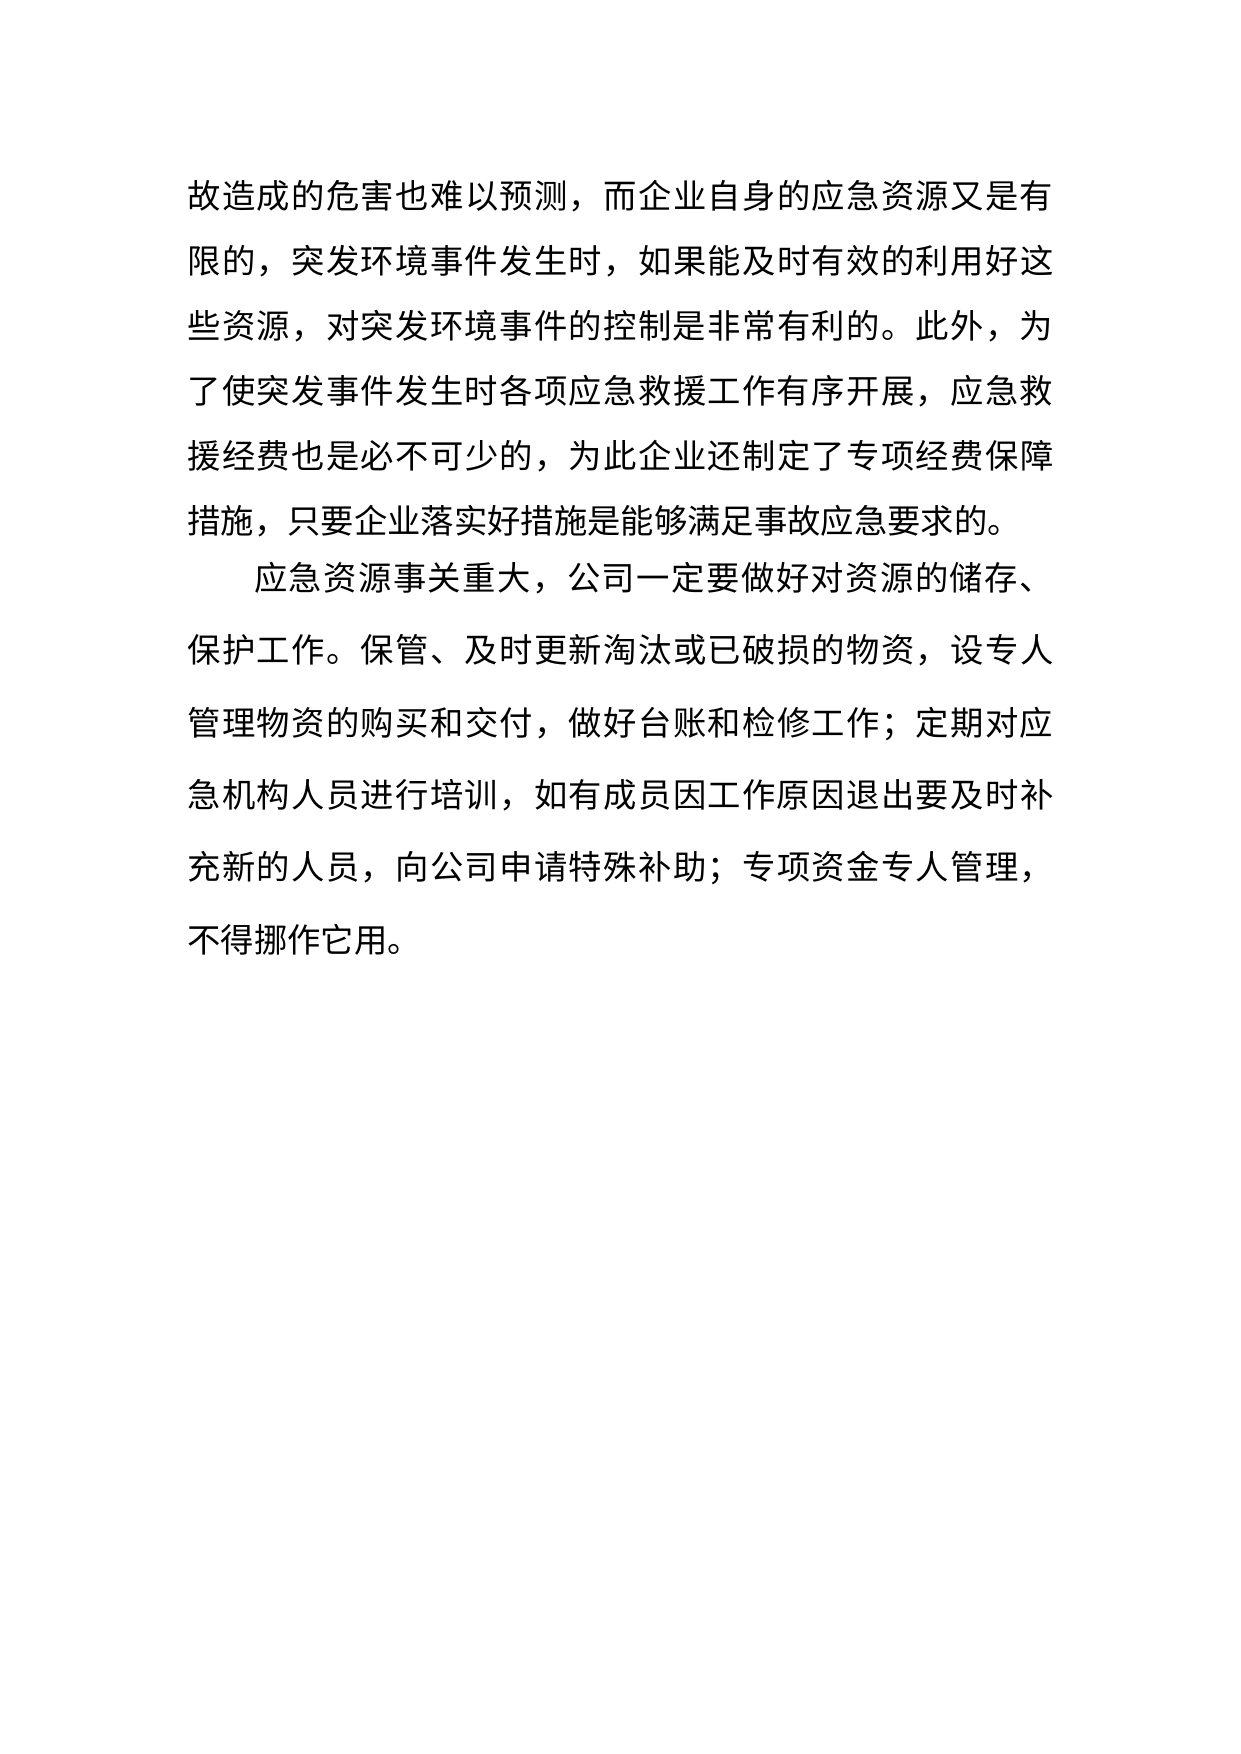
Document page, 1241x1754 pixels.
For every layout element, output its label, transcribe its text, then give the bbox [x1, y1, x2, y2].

text 应急资源事关重大，公司一定要做好对资源的储存、保护工作。保管、及时更新淘汰或已破损的物资，设专人管理物资的购买和交付，做好台账和检修工作；定期对应急机构人员进行培训，如有成员因工作原因退出要及时补充新的人员，向公司申请特殊补助；专项资金专人管理，不得挪作它用。 [187, 552, 1053, 962]
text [187, 162, 1053, 552]
